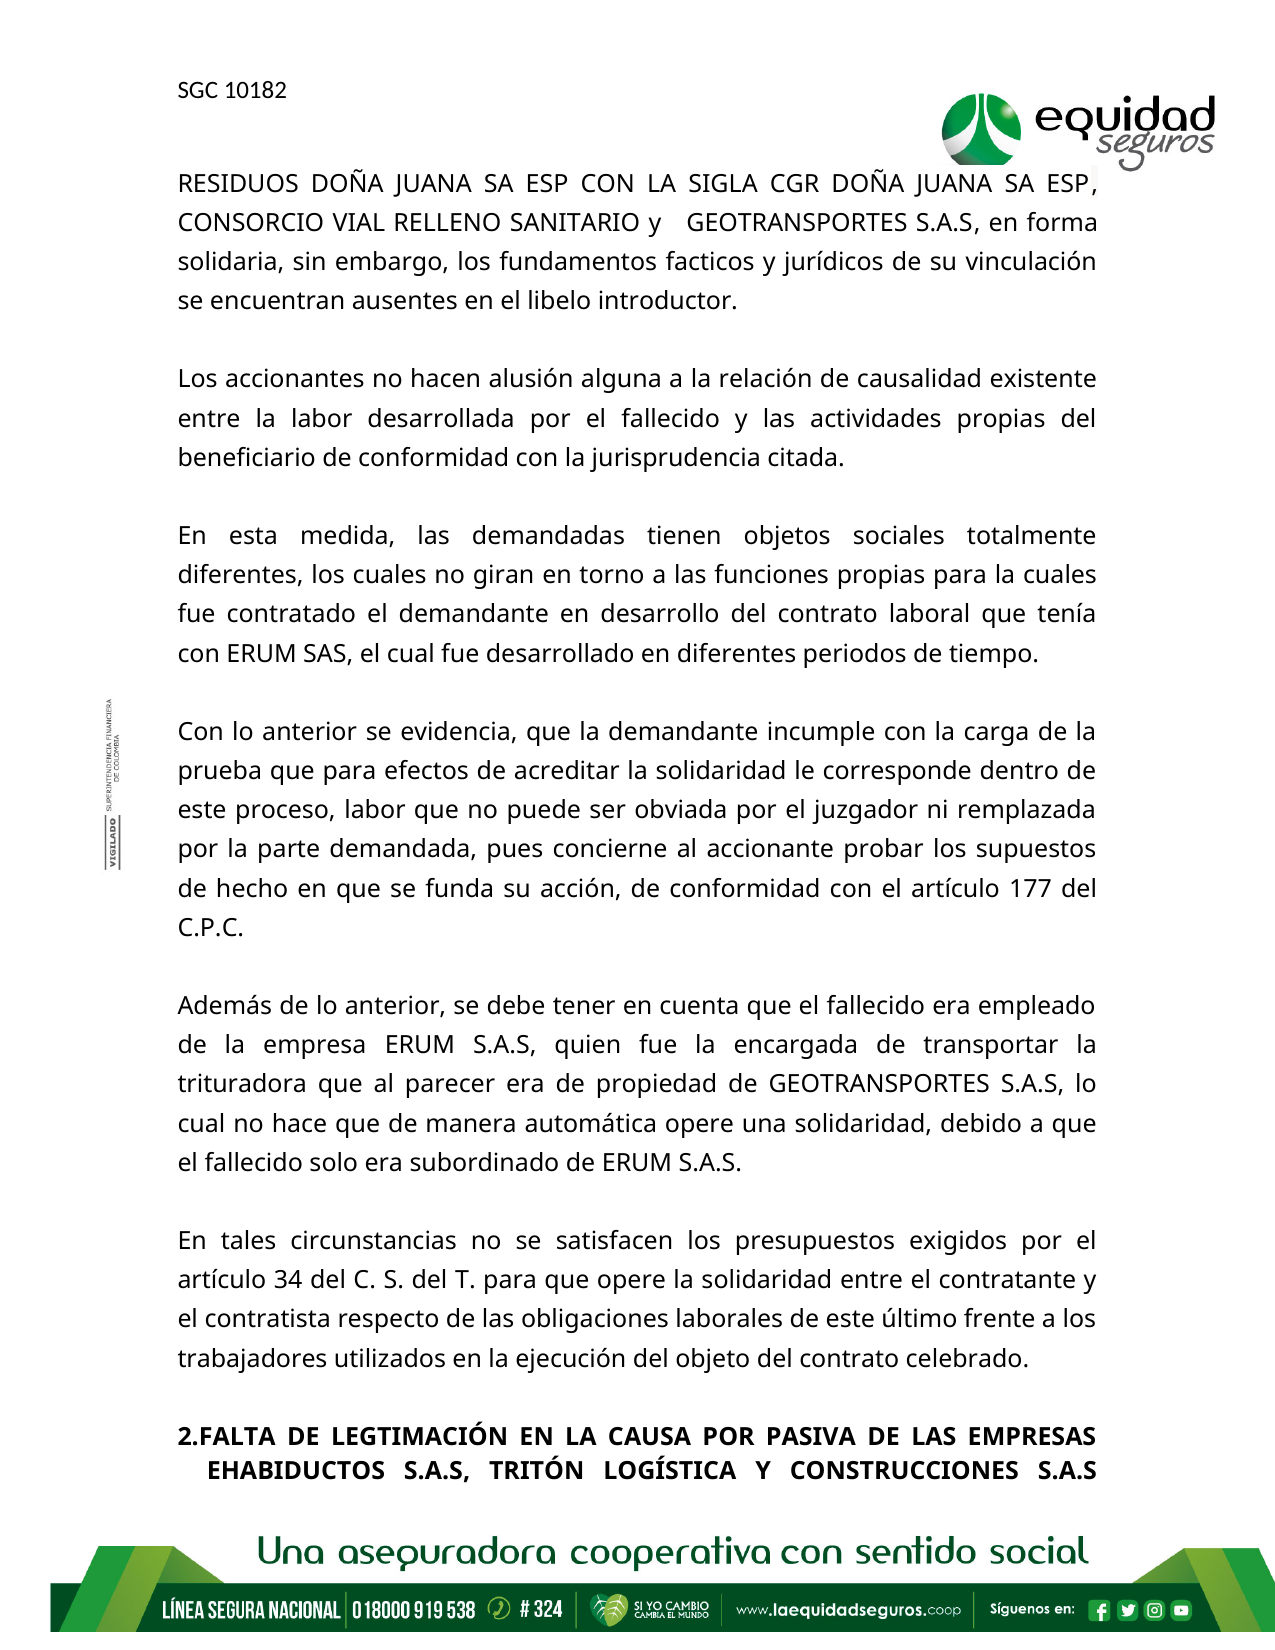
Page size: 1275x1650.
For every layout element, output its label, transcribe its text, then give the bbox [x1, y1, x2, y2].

text Además de lo anterior, se debe tener en cuenta que el fallecido era empleado de la empresa ERUM S.A.S, quien fue la encargada de transportar la trituradora que al parecer era de propiedad de GEOTRANSPORTES S.A.S, lo cual no hace que de manera automática opere una solidaridad, debido a que el fallecido solo era subordinado de ERUM S.A.S. [177, 988, 1098, 1178]
text En tales circunstancias no se satisfacen los presupuestos exigidos por el artículo 34 del C. S. del T. para que opere la solidaridad entre el contratante y el contratista respecto de las obligaciones laborales de este último frente a los trabajadores utilizados en la ejecución del objeto del contrato celebrado. [177, 1223, 1098, 1374]
text Con lo anterior se evidencia, que la demandante incumple con la carga de la prueba que para efectos de acreditar la solidaridad le corresponde dentro de este proceso, labor que no puede ser obviada por el juzgador ni remplazada por la parte demandada, pues concierne al accionante probar los supuestos de hecho en que se funda su acción, de conformidad con el artículo 177 del C.P.C. [177, 714, 1098, 943]
text Los accionantes no hacen alusión alguna a la relación de causalidad existente entre la labor desarrollada por el fallecido y las actividades propias del beneficiario de conformidad con la jurisprudencia citada. [177, 361, 1098, 473]
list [177, 1419, 1098, 1487]
text En esta medida, las demandadas tienen objetos sociales totalmente diferentes, los cuales no giran en torno a las funciones propias para la cuales fue contratado el demandante en desarrollo del contrato laboral que tenía con ERUM SAS, el cual fue desarrollado en diferentes periodos de tiempo. [177, 518, 1098, 669]
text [177, 165, 1098, 317]
picture [50, 14, 1275, 1632]
